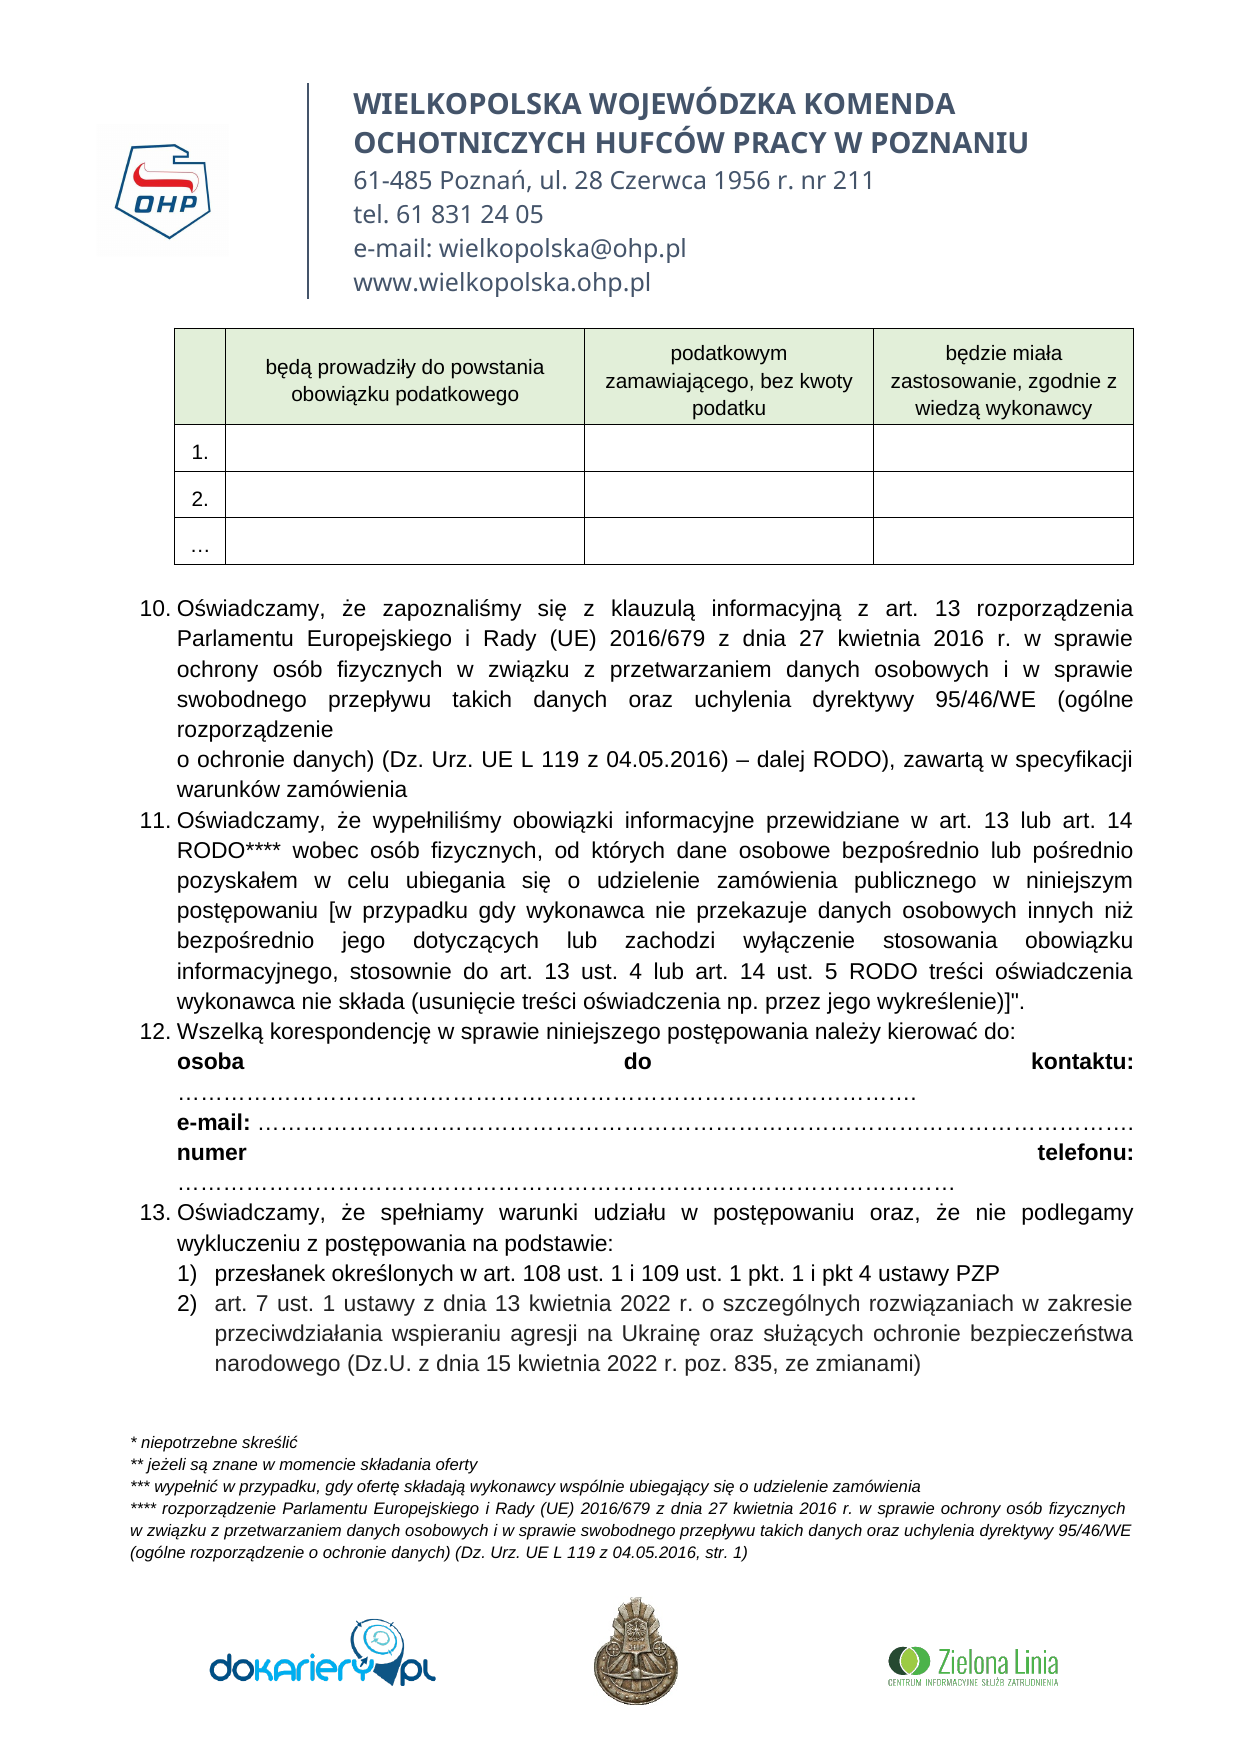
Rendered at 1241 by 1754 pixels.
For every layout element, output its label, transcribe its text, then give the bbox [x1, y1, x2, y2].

text * niepotrzebne skreślić [130, 1433, 1134, 1452]
table_cell [226, 472, 584, 517]
text e-mail: ……………………………………………………………………………………………………. [177, 1109, 1134, 1135]
table_cell [226, 518, 584, 564]
table_cell [874, 518, 1133, 564]
text osoba do kontaktu: ……………………………………………………………………………………. [177, 1048, 1134, 1105]
list Oświadczamy, że zapoznaliśmy się z klauzulą informacyjną z art. 13 rozporządzenia Parlamentu Europejskiego i Rady (UE) 2016/679 z dnia 27 kwietnia 2016 r. w sprawie ochrony osób fizycznych w związku z przetwarzaniem danych osobowych i w sprawie swobodnego przepływu takich danych oraz uchylenia dyrektywy 95/46/WE (ogólne rozporządzenie o ochronie danych) (Dz. Urz. UE L 119 z 04.05.2016) – dalej RODO), zawartą w specyfikacji warunków zamówienia [139, 595, 1134, 803]
picture [209, 1614, 436, 1691]
table_cell 1. [175, 425, 225, 471]
list przesłanek określonych w art. 108 ust. 1 i 109 ust. 1 pkt. 1 i pkt 4 ustawy PZP [177, 1260, 1134, 1286]
table_cell [226, 425, 584, 471]
table_header Wartość towaru lub usługi objętego obowiązkiem podatkowym zamawiającego, bez kwoty podatku [585, 329, 873, 424]
picture [593, 1596, 679, 1706]
table_header Stawka podatku od towarów i usług, która będzie miała zastosowanie, zgodnie z wiedzą wykonawcy [874, 329, 1133, 424]
list Oświadczamy, że spełniamy warunki udziału w postępowaniu oraz, że nie podlegamy wykluczeniu z postępowania na podstawie: [139, 1199, 1134, 1256]
picture [880, 1634, 1066, 1701]
list art. 7 ust. 1 ustawy z dnia 13 kwietnia 2022 r. o szczególnych rozwiązaniach w zakresie przeciwdziałania wspieraniu agresji na Ukrainę oraz służących ochronie bezpieczeństwa narodowego (Dz.U. z dnia 15 kwietnia 2022 r. poz. 835, ze zmianami) [177, 1290, 1134, 1377]
table_header Nazwa (rodzaj) towaru lub usługi, których dostawa lub świadczenie będą prowadziły do powstania obowiązku podatkowego [226, 329, 584, 424]
text numer telefonu: ………………………………………………………………………………………… [177, 1139, 1134, 1195]
list Oświadczamy, że wypełniliśmy obowiązki informacyjne przewidziane w art. 13 lub art. 14 RODO**** wobec osób fizycznych, od których dane osobowe bezpośrednio lub pośrednio pozyskałem w celu ubiegania się o udzielenie zamówienia publicznego w niniejszym postępowaniu [w przypadku gdy wykonawca nie przekazuje danych osobowych innych niż bezpośrednio jego dotyczących lub zachodzi wyłączenie stosowania obowiązku informacyjnego, stosownie do art. 13 ust. 4 lub art. 14 ust. 5 RODO treści oświadczenia wykonawca nie składa (usunięcie treści oświadczenia np. przez jego wykreślenie)]". [139, 807, 1134, 1014]
text ** jeżeli są znane w momencie składania oferty [130, 1455, 1134, 1474]
table_cell [585, 472, 873, 517]
table_cell [585, 518, 873, 564]
table_cell [874, 425, 1133, 471]
table_cell [585, 425, 873, 471]
table_cell 2. [175, 472, 225, 517]
picture [96, 124, 230, 257]
table_header Lp. [175, 329, 225, 424]
table_cell … [175, 518, 225, 564]
table_cell [874, 472, 1133, 517]
text *** wypełnić w przypadku, gdy ofertę składają wykonawcy wspólnie ubiegający się o udzielenie zamówienia [130, 1477, 1134, 1496]
list Wszelką korespondencję w sprawie niniejszego postępowania należy kierować do: [139, 1018, 1134, 1044]
text **** rozporządzenie Parlamentu Europejskiego i Rady (UE) 2016/679 z dnia 27 kwietnia 2016 r. w sprawie ochrony osób fizycznych w związku z przetwarzaniem danych osobowych i w sprawie swobodnego przepływu takich danych oraz uchylenia dyrektywy 95/46/WE (ogólne rozporządzenie o ochronie danych) (Dz. Urz. UE L 119 z 04.05.2016, str. 1) [130, 1499, 1134, 1562]
